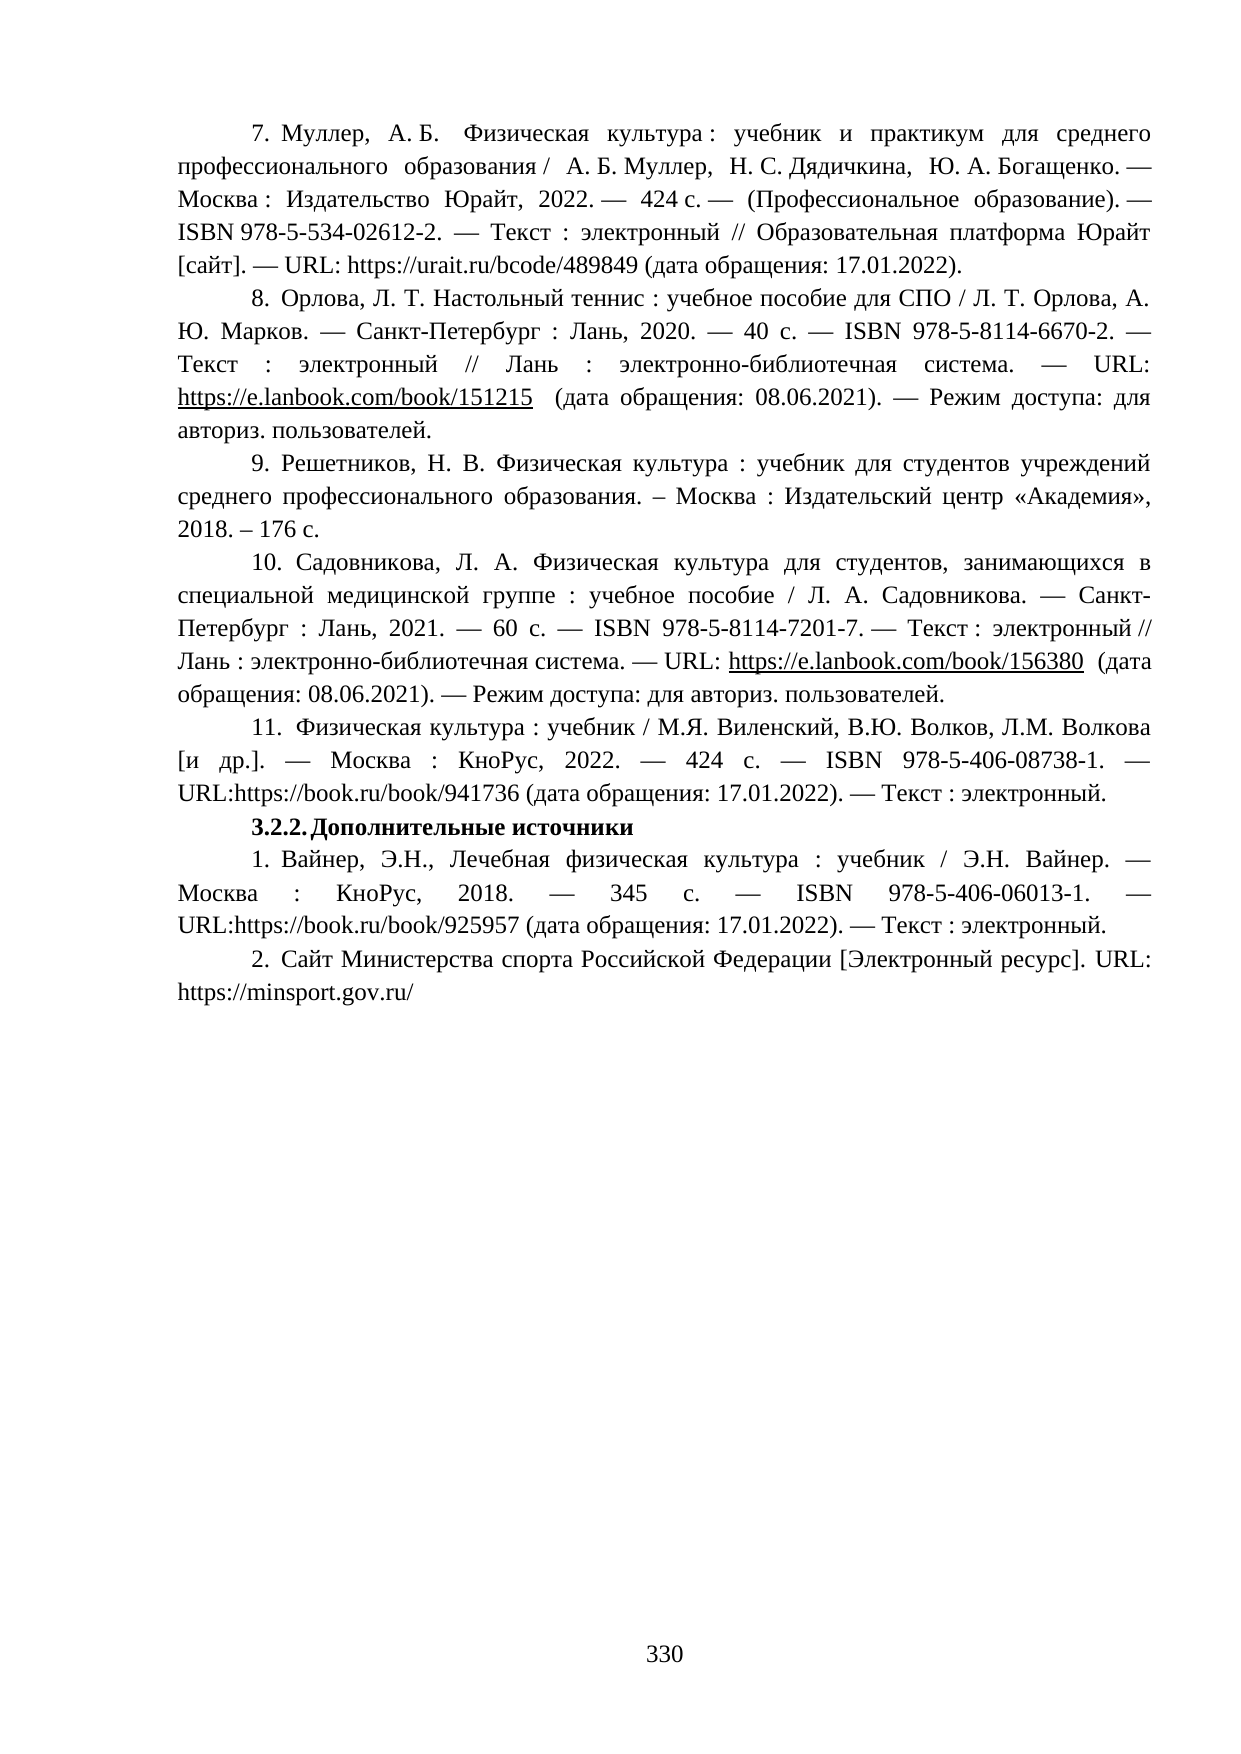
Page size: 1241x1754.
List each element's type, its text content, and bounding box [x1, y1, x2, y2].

list Садовникова, Л. А. Физическая культура для студентов, занимающихся в специальной медицинской группе : учебное пособие / Л. А. Садовникова. — Санкт-Петербург : Лань, 2021. — 60 с. — ISBN 978-5-8114-7201-7. — Текст : электронный // Лань : электронно-библиотечная система. — URL: https://e.lanbook.com/book/156380 (дата обращения: 08.06.2021). — Режим доступа: для авториз. пользователей. [177, 547, 1152, 708]
subtitle Дополнительные источники [177, 812, 1152, 840]
list Орлова, Л. Т. Настольный теннис : учебное пособие для СПО / Л. Т. Орлова, А. Ю. Марков. — Санкт-Петербург : Лань, 2020. — 40 с. — ISBN 978-5-8114-6670-2. — Текст : электронный // Лань : электронно-библиотечная система. — URL: https://e.lanbook.com/book/151215 (дата обращения: 08.06.2021). — Режим доступа: для авториз. пользователей. [177, 283, 1152, 444]
list Сайт Министерства спорта Российской Федерации [Электронный ресурс]. URL: https://minsport.gov.ru/ [177, 944, 1152, 1005]
list Решетников, Н. В. Физическая культура : учебник для студентов учреждений среднего профессионального образования. – Москва : Издательский центр «Академия», 2018. – 176 с. [177, 448, 1152, 543]
list Муллер, А. Б. Физическая культура : учебник и практикум для среднего профессионального образования / А. Б. Муллер, Н. С. Дядичкина, Ю. А. Богащенко. — Москва : Издательство Юрайт, 2022. — 424 с. — (Профессиональное образование). — ISBN 978-5-534-02612-2. — Текст : электронный // Образовательная платформа Юрайт [сайт]. — URL: https://urait.ru/bcode/489849 (дата обращения: 17.01.2022). [177, 118, 1152, 279]
list Физическая культура : учебник / М.Я. Виленский, В.Ю. Волков, Л.М. Волкова [и др.]. — Москва : КноРус, 2022. — 424 с. — ISBN 978-5-406-08738-1. — URL:https://book.ru/book/941736 (дата обращения: 17.01.2022). — Текст : электронный. [177, 712, 1152, 807]
list Вайнер, Э.Н., Лечебная физическая культура : учебник / Э.Н. Вайнер. — Москва : КноРус, 2018. — 345 с. — ISBN 978-5-406-06013-1. — URL:https://book.ru/book/925957 (дата обращения: 17.01.2022). — Текст : электронный. [177, 844, 1152, 939]
